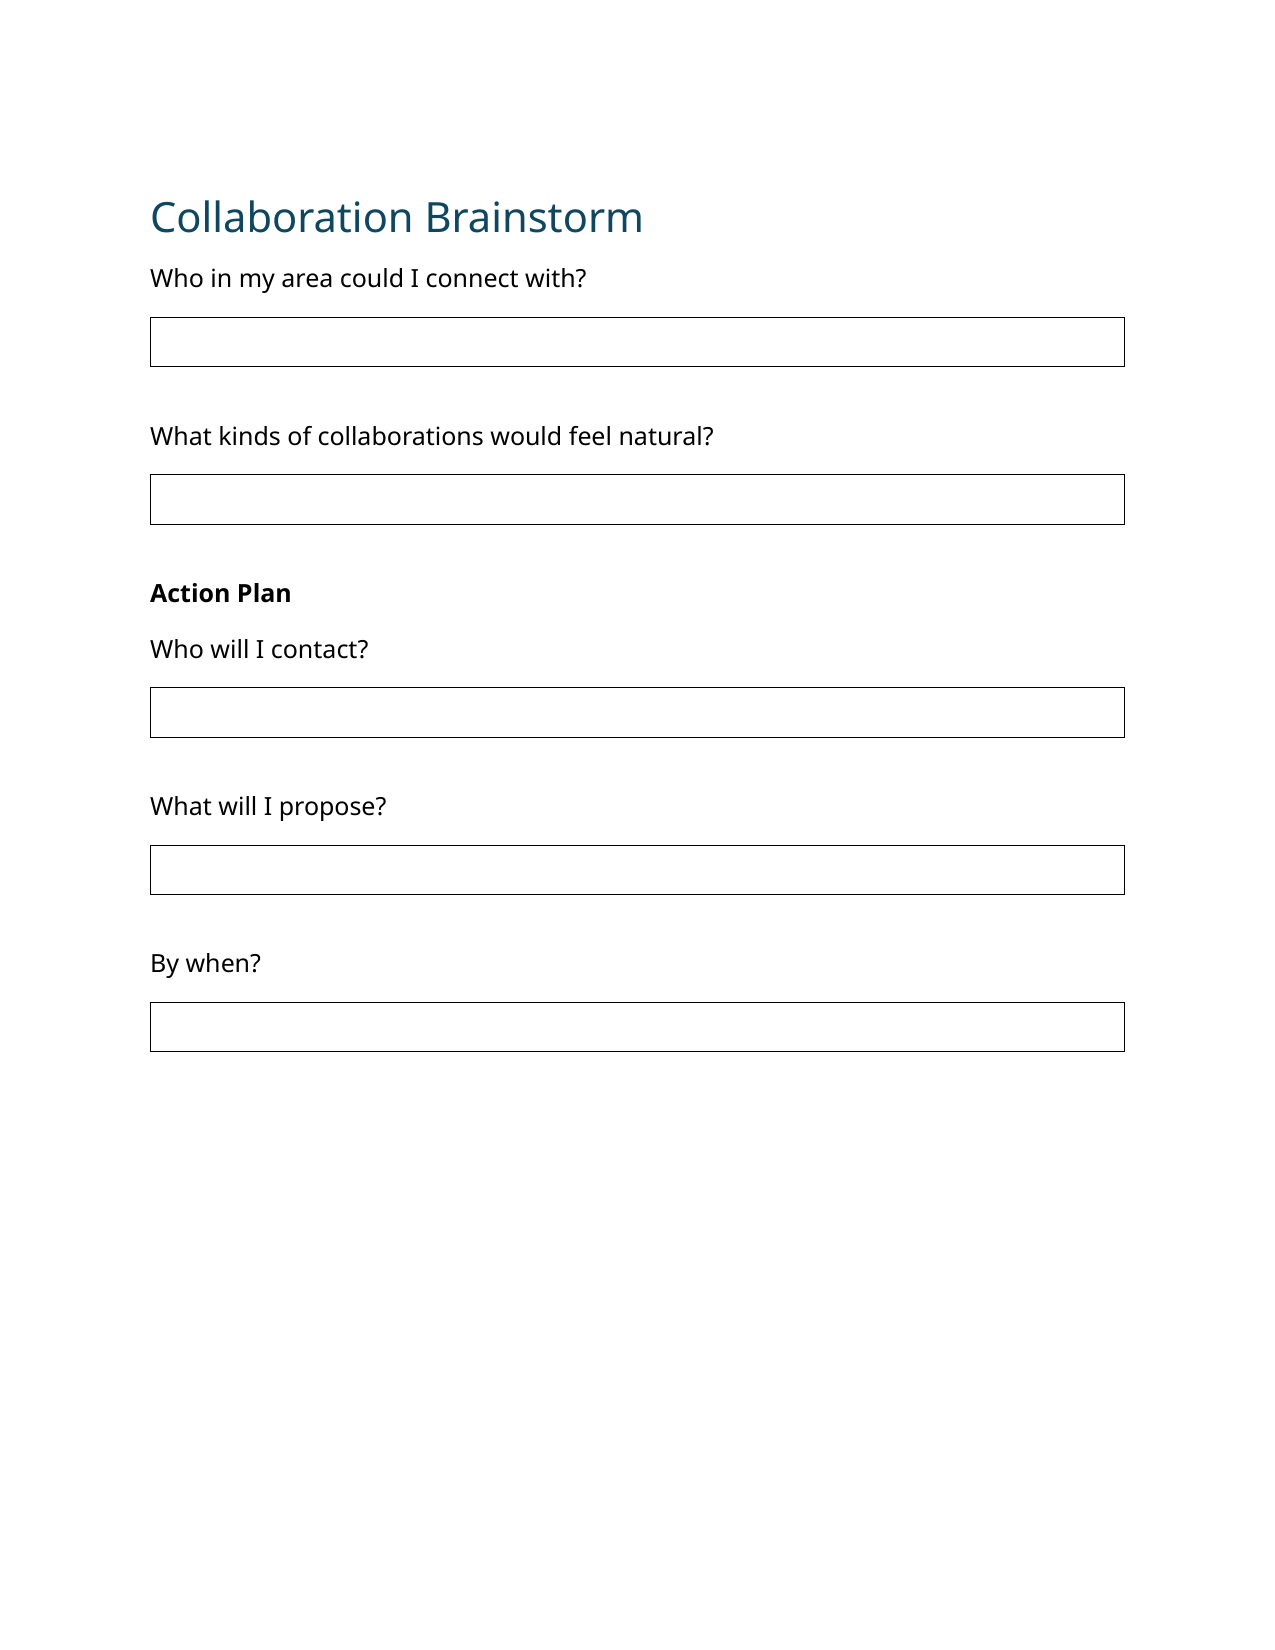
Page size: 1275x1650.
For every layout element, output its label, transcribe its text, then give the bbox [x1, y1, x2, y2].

text By when? [150, 946, 1125, 980]
table_header [151, 1003, 1124, 1051]
text Action Plan [150, 576, 1125, 610]
table_header [151, 846, 1124, 894]
subtitle Collaboration Brainstorm [150, 187, 1125, 244]
text Who in my area could I connect with? [150, 261, 1125, 295]
table_header [151, 475, 1124, 523]
text Who will I contact? [150, 631, 1125, 666]
table_header [151, 688, 1124, 737]
text What will I propose? [150, 789, 1125, 823]
text What kinds of collaborations would feel natural? [150, 418, 1125, 452]
table_header [151, 318, 1124, 366]
